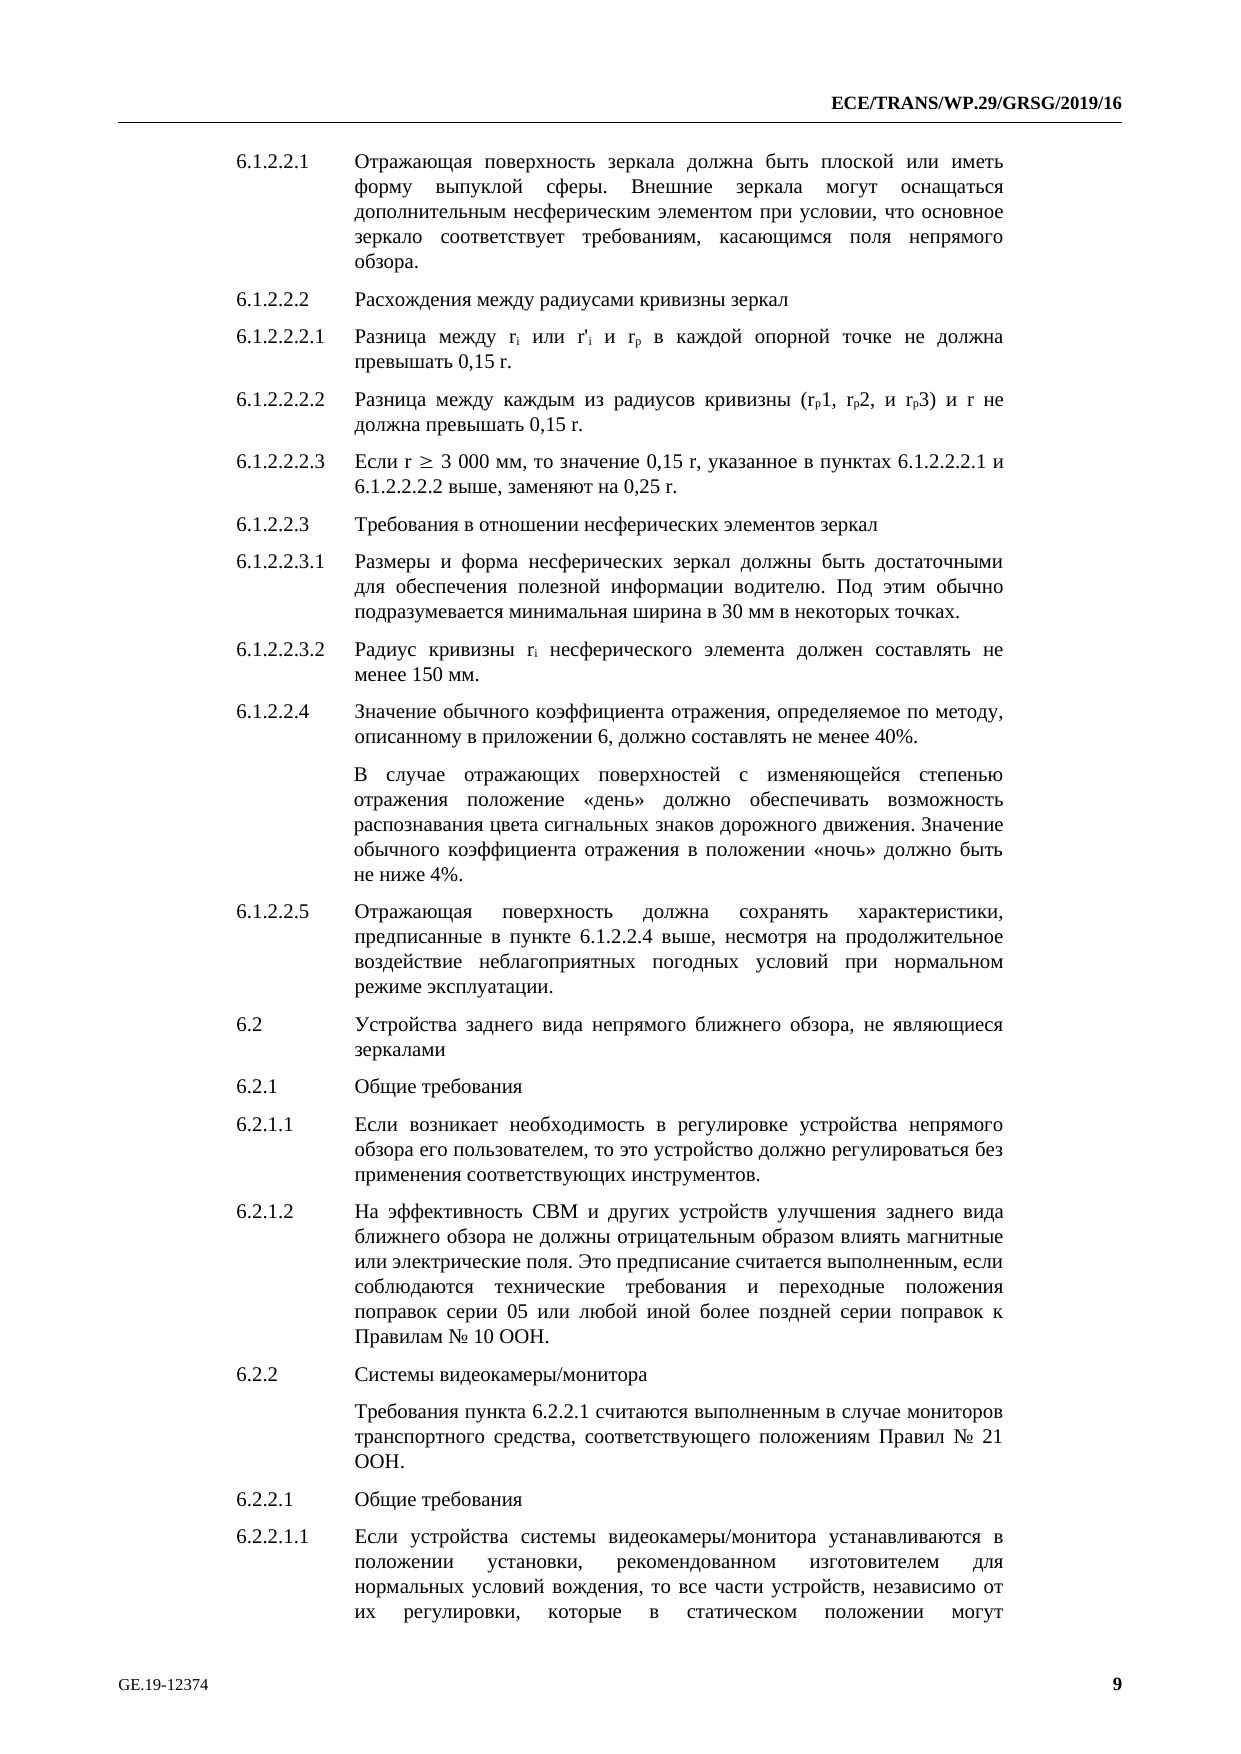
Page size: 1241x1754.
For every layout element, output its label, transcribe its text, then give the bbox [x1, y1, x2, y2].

text 6.2.1 Общие требования [236, 1073, 1004, 1098]
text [236, 1523, 1004, 1623]
text 6.1.2.2.3.1 Размеры и форма несферических зеркал должны быть достаточными для обеспечения полезной информации водителю. Под этим обычно подразумевается минимальная ширина в 30 мм в некоторых точках. [236, 548, 1004, 623]
text 6.1.2.2.2.2 Разница между каждым из радиусов кривизны (rp1, rp2, и rp3) и r не должна превышать 0,15 r. [236, 386, 1004, 436]
text 6.1.2.2.3 Требования в отношении несферических элементов зеркал [236, 511, 1004, 536]
text 6.2.1.1 Если возникает необходимость в регулировке устройства непрямого обзора его пользователем, то это устройство должно регулироваться без применения соответствующих инструментов. [236, 1111, 1004, 1186]
text 6.2 Устройства заднего вида непрямого ближнего обзора, не являющиеся зеркалами [236, 1011, 1004, 1061]
text 6.2.2 Системы видеокамеры/монитора [236, 1361, 1004, 1386]
text Требования пункта 6.2.2.1 считаются выполненным в случае мониторов транспортного средства, соответствующего положениям Правил № 21 ООН. [354, 1398, 1004, 1473]
text 6.1.2.2.3.2 Радиус кривизны ri несферического элемента должен составлять не менее 150 мм. [236, 636, 1004, 686]
text 6.1.2.2.2.1 Разница между ri или r'i и rp в каждой опорной точке не должна превышать 0,15 r. [236, 323, 1004, 373]
text 6.1.2.2.4 Значение обычного коэффициента отражения, определяемое по методу, описанному в приложении 6, должно составлять не менее 40%. [236, 698, 1004, 748]
text 6.1.2.2.5 Отражающая поверхность должна сохранять характеристики, предписанные в пункте 6.1.2.2.4 выше, несмотря на продолжительное воздействие неблагоприятных погодных условий при нормальном режиме эксплуатации. [236, 898, 1004, 998]
text 6.1.2.2.2.3 Если r 3 000 мм, то значение 0,15 r, указанное в пунктах 6.1.2.2.2.1 и 6.1.2.2.2.2 выше, заменяют на 0,25 r. [236, 448, 1004, 498]
text 6.1.2.2.2 Расхождения между радиусами кривизны зеркал [236, 286, 1004, 311]
text 6.2.1.2 На эффективность СВМ и других устройств улучшения заднего вида ближнего обзора не должны отрицательным образом влиять магнитные или электрические поля. Это предписание считается выполненным, если соблюдаются технические требования и переходные положения поправок серии 05 или любой иной более поздней серии поправок к Правилам № 10 ООН. [236, 1198, 1004, 1348]
text В случае отражающих поверхностей с изменяющейся степенью отражения положение «день» должно обеспечивать возможность распознавания цвета сигнальных знаков дорожного движения. Значение обычного коэффициента отражения в положении «ночь» должно быть не ниже 4%. [353, 761, 1004, 886]
text 6.1.2.2.1 Отражающая поверхность зеркала должна быть плоской или иметь форму выпуклой сферы. Внешние зеркала могут оснащаться дополнительным несферическим элементом при условии, что основное зеркало соответствует требованиям, касающимся поля непрямого обзора. [236, 148, 1004, 273]
text 6.2.2.1 Общие требования [236, 1486, 1004, 1511]
